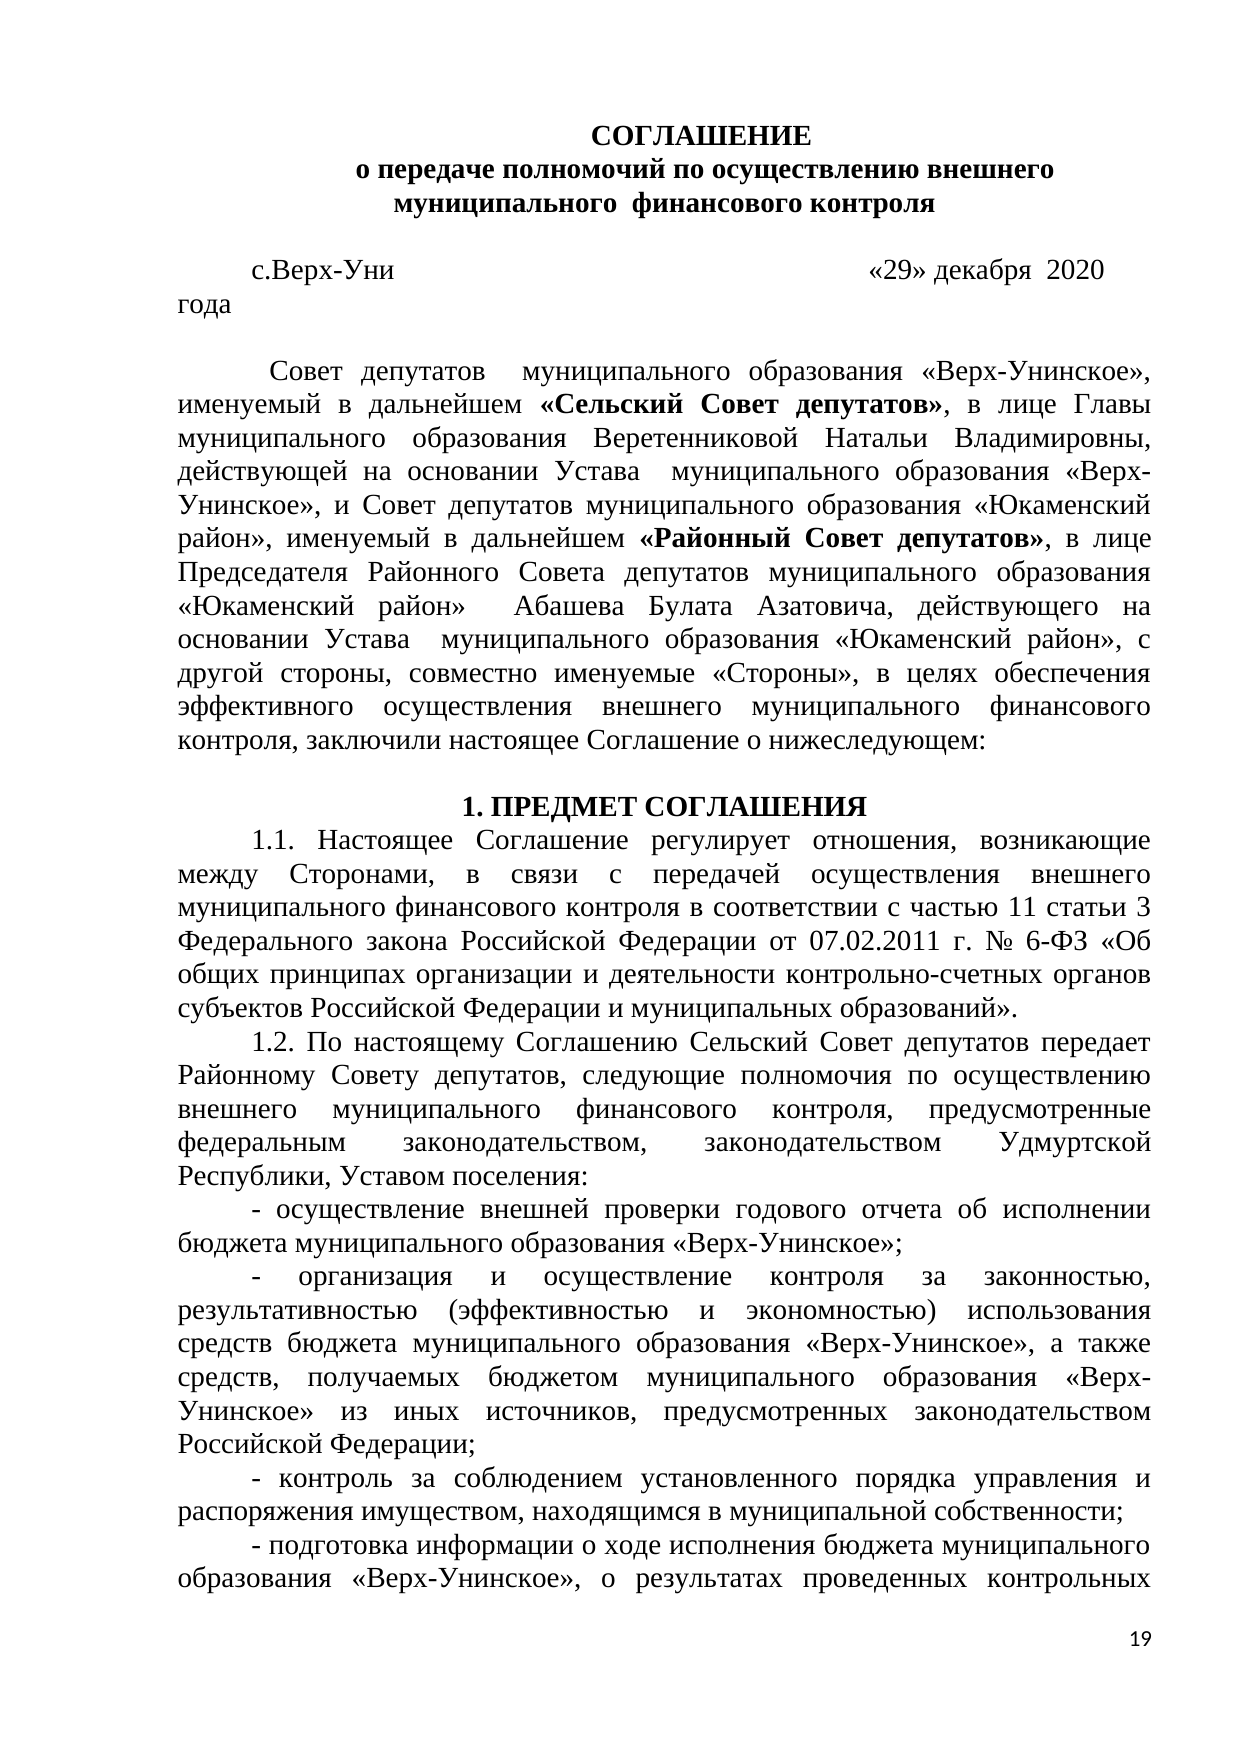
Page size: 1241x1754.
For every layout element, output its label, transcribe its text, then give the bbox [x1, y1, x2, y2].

text - организация и осуществление контроля за законностью, результативностью (эффективностью и экономностью) использования средств бюджета муниципального образования «Верх-Унинское», а также средств, получаемых бюджетом муниципального образования «Верх-Унинское» из иных источников, предусмотренных законодательством Российской Федерации; [177, 1258, 1152, 1460]
text Совет депутатов муниципального образования «Верх-Унинское», именуемый в дальнейшем «Сельский Совет депутатов», в лице Главы муниципального образования Веретенниковой Натальи Владимировны, действующей на основании Устава муниципального образования «Верх-Унинское», и Совет депутатов муниципального образования «Юкаменский район», именуемый в дальнейшем «Районный Совет депутатов», в лице Председателя Районного Совета депутатов муниципального образования «Юкаменский район» Абашева Булата Азатовича, действующего на основании Устава муниципального образования «Юкаменский район», с другой стороны, совместно именуемые «Стороны», в целях обеспечения эффективного осуществления внешнего муниципального финансового контроля, заключили настоящее Соглашение о нижеследующем: [177, 353, 1152, 755]
text СОГЛАШЕНИЕ [177, 118, 1152, 152]
text о передаче полномочий по осуществлению внешнего муниципального финансового контроля [177, 152, 1152, 219]
text 1.1. Настоящее Соглашение регулирует отношения, возникающие между Сторонами, в связи с передачей осуществления внешнего муниципального финансового контроля в соответствии с частью 11 статьи 3 Федерального закона Российской Федерации от 07.02.2011 г. № 6-ФЗ «Об общих принципах организации и деятельности контрольно-счетных органов субъектов Российской Федерации и муниципальных образований». [177, 822, 1152, 1024]
text - контроль за соблюдением установленного порядка управления и распоряжения имуществом, находящимся в муниципальной собственности; [177, 1460, 1152, 1527]
text 1.2. По настоящему Соглашению Сельский Совет депутатов передает Районному Совету депутатов, следующие полномочия по осуществлению внешнего муниципального финансового контроля, предусмотренные федеральным законодательством, законодательством Удмуртской Республики, Уставом поселения: [177, 1024, 1152, 1191]
text 1. ПРЕДМЕТ СОГЛАШЕНИЯ [177, 755, 1152, 822]
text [177, 1527, 1152, 1594]
text - осуществление внешней проверки годового отчета об исполнении бюджета муниципального образования «Верх-Унинское»; [177, 1191, 1152, 1258]
text с.Верх-Уни «29» декабря 2020 года [177, 252, 1152, 319]
